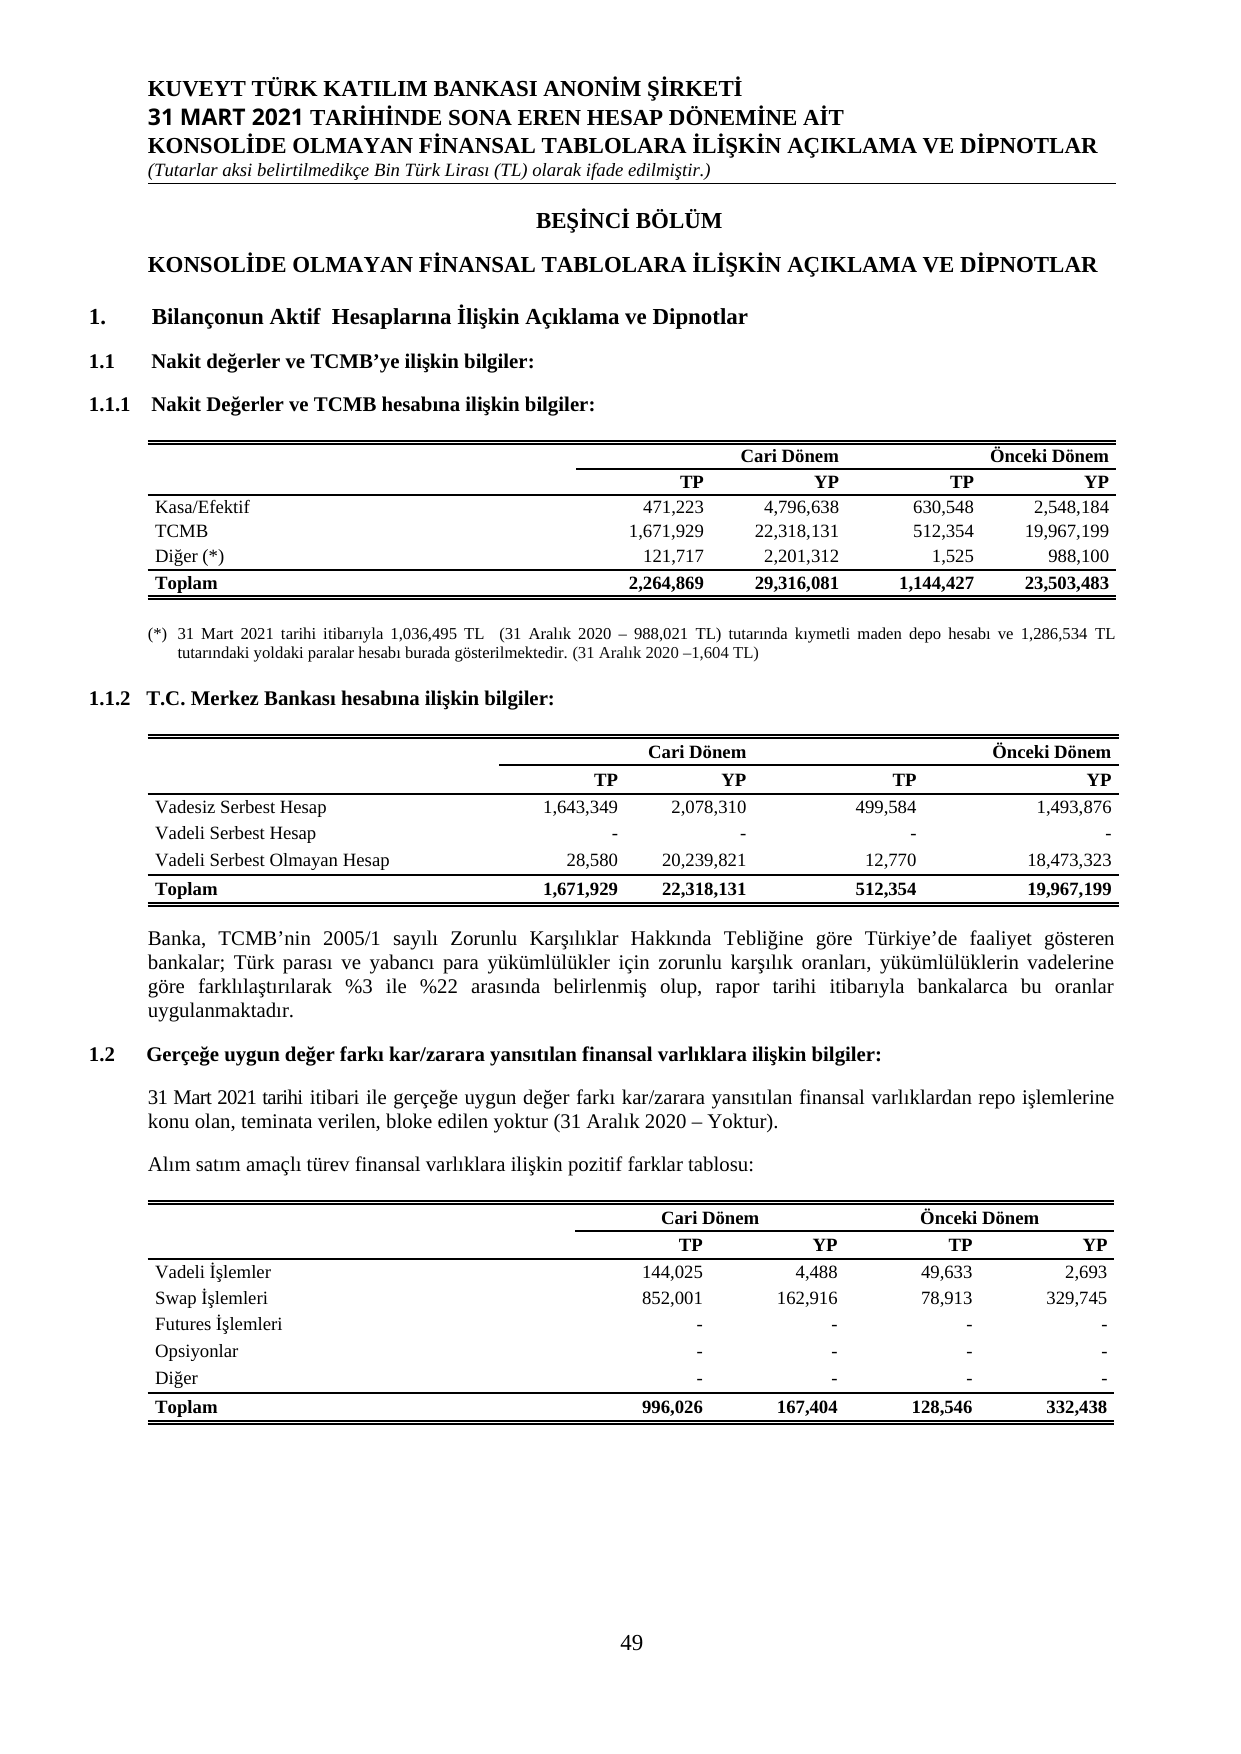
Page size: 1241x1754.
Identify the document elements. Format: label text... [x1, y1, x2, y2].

text 1.1.1 Nakit Değerler ve TCMB hesabına ilişkin bilgiler: [89, 392, 1116, 416]
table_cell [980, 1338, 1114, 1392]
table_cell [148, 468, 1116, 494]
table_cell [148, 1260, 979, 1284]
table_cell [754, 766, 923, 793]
text 1.1 Nakit değerler ve TCMB’ye ilişkin bilgiler: [89, 348, 1116, 373]
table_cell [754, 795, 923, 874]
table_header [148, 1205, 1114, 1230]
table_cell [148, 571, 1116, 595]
text 31 Mart 2021 tarihi itibari ile gerçeğe uygun değer farkı kar/zarara yansıtılan finansal varlıklardan repo işlemlerine konu olan, teminata verilen, bloke edilen yoktur (31 Aralık 2020 – Yoktur). [148, 1085, 1116, 1133]
text 1.1.2 T.C. Merkez Bankası hesabına ilişkin bilgiler: [89, 686, 1116, 734]
text KONSOLİDE OLMAYAN FİNANSAL TABLOLARA İLİŞKİN AÇIKLAMA VE DİPNOTLAR [148, 252, 1160, 301]
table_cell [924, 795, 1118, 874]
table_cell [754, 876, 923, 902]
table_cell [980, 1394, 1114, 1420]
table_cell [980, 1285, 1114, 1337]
text 1.2 Gerçeğe uygun değer farkı kar/zarara yansıtılan finansal varlıklara ilişkin bilgiler: [89, 1042, 1116, 1066]
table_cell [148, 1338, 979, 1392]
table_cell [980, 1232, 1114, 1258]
text Alım satım amaçlı türev finansal varlıklara ilişkin pozitif farklar tablosu: [89, 1152, 1116, 1176]
text (*) 31 Mart 2021 tarihi itibarıyla 1,036,495 TL (31 Aralık 2020 – 988,021 TL) tutarında kıymetli maden depo hesabı ve 1,286,534 TL tutarındaki yoldaki paralar hesabı burada gösterilmektedir. (31 Aralık 2020 –1,604 TL) [148, 624, 1116, 662]
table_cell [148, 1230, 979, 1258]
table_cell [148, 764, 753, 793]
text Banka, TCMB’nin 2005/1 sayılı Zorunlu Karşılıklar Hakkında Tebliğine göre Türkiye’de faaliyet gösteren bankalar; Türk parası ve yabancı para yükümlülükler için zorunlu karşılık oranları, yükümlülüklerin vadelerine göre farklılaştırılarak %3 ile %22 arasında belirlenmiş olup, rapor tarihi itibarıyla bankalarca bu oranlar uygulanmaktadır. [148, 926, 1116, 1022]
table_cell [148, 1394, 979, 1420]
subtitle BEŞİNCİ BÖLÜM [148, 208, 1111, 233]
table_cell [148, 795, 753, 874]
text 1. Bilançonun Aktif Hesaplarına İlişkin Açıklama ve Dipnotlar [89, 303, 1116, 329]
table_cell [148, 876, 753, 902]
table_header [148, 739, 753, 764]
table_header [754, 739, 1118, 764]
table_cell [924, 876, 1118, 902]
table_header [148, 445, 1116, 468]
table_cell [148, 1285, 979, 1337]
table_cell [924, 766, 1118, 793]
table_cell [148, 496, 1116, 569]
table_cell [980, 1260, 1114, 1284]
